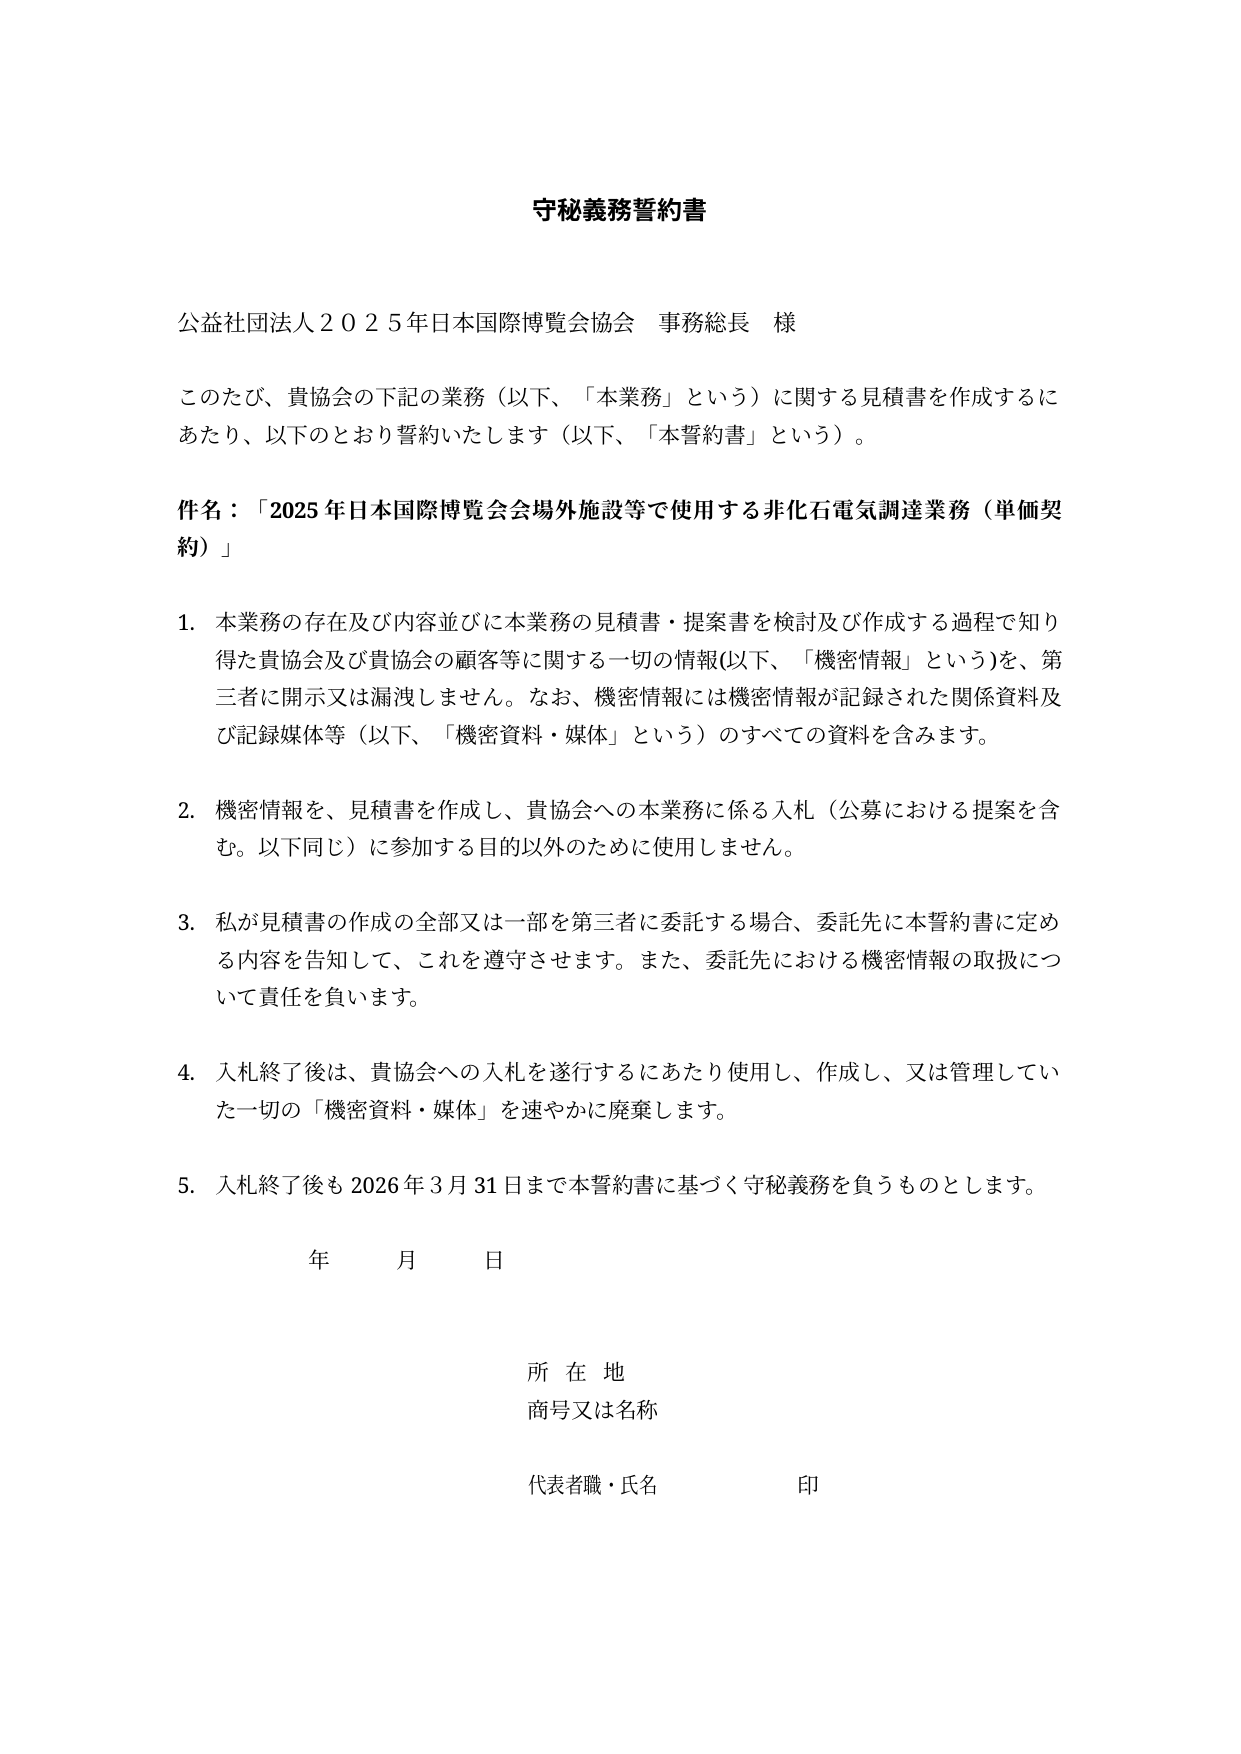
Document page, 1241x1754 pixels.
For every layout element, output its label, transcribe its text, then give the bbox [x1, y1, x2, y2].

list 私が見積書の作成の全部又は一部を第三者に委託する場合、委託先に本誓約書に定める内容を告知して、これを遵守させます。また、委託先における機密情報の取扱について責任を負います。 [177, 902, 1063, 1015]
text このたび、貴協会の下記の業務（以下、「本業務」という）に関する見積書を作成するにあたり、以下のとおり誓約いたします（以下、「本誓約書」という）。 [177, 377, 1063, 452]
text 所在地 [177, 1352, 1063, 1390]
text 件名：「2025年日本国際博覧会会場外施設等で使用する非化石電気調達業務（単価契約）」 [177, 490, 1063, 565]
list 入札終了後は、貴協会への入札を遂行するにあたり使用し、作成し、又は管理していた一切の「機密資料・媒体」を速やかに廃棄します。 [177, 1052, 1063, 1127]
text 守秘義務誓約書 [177, 190, 1063, 227]
text 代表者職・氏名 印 [177, 1465, 1063, 1502]
list 機密情報を、見積書を作成し、貴協会への本業務に係る入札（公募における提案を含む。以下同じ）に参加する目的以外のために使用しません。 [177, 790, 1063, 865]
text 商号又は名称 [177, 1390, 1063, 1427]
list 入札終了後も2026年３月31日まで本誓約書に基づく守秘義務を負うものとします。 [177, 1165, 1063, 1202]
text 公益社団法人２０２５年日本国際博覧会協会 事務総長 様 [177, 302, 1063, 340]
text 年 月 日 [177, 1240, 1063, 1277]
list 本業務の存在及び内容並びに本業務の見積書・提案書を検討及び作成する過程で知り得た貴協会及び貴協会の顧客等に関する一切の情報(以下、「機密情報」という)を、第三者に開示又は漏洩しません。なお、機密情報には機密情報が記録された関係資料及び記録媒体等（以下、「機密資料・媒体」という）のすべての資料を含みます。 [177, 602, 1063, 752]
